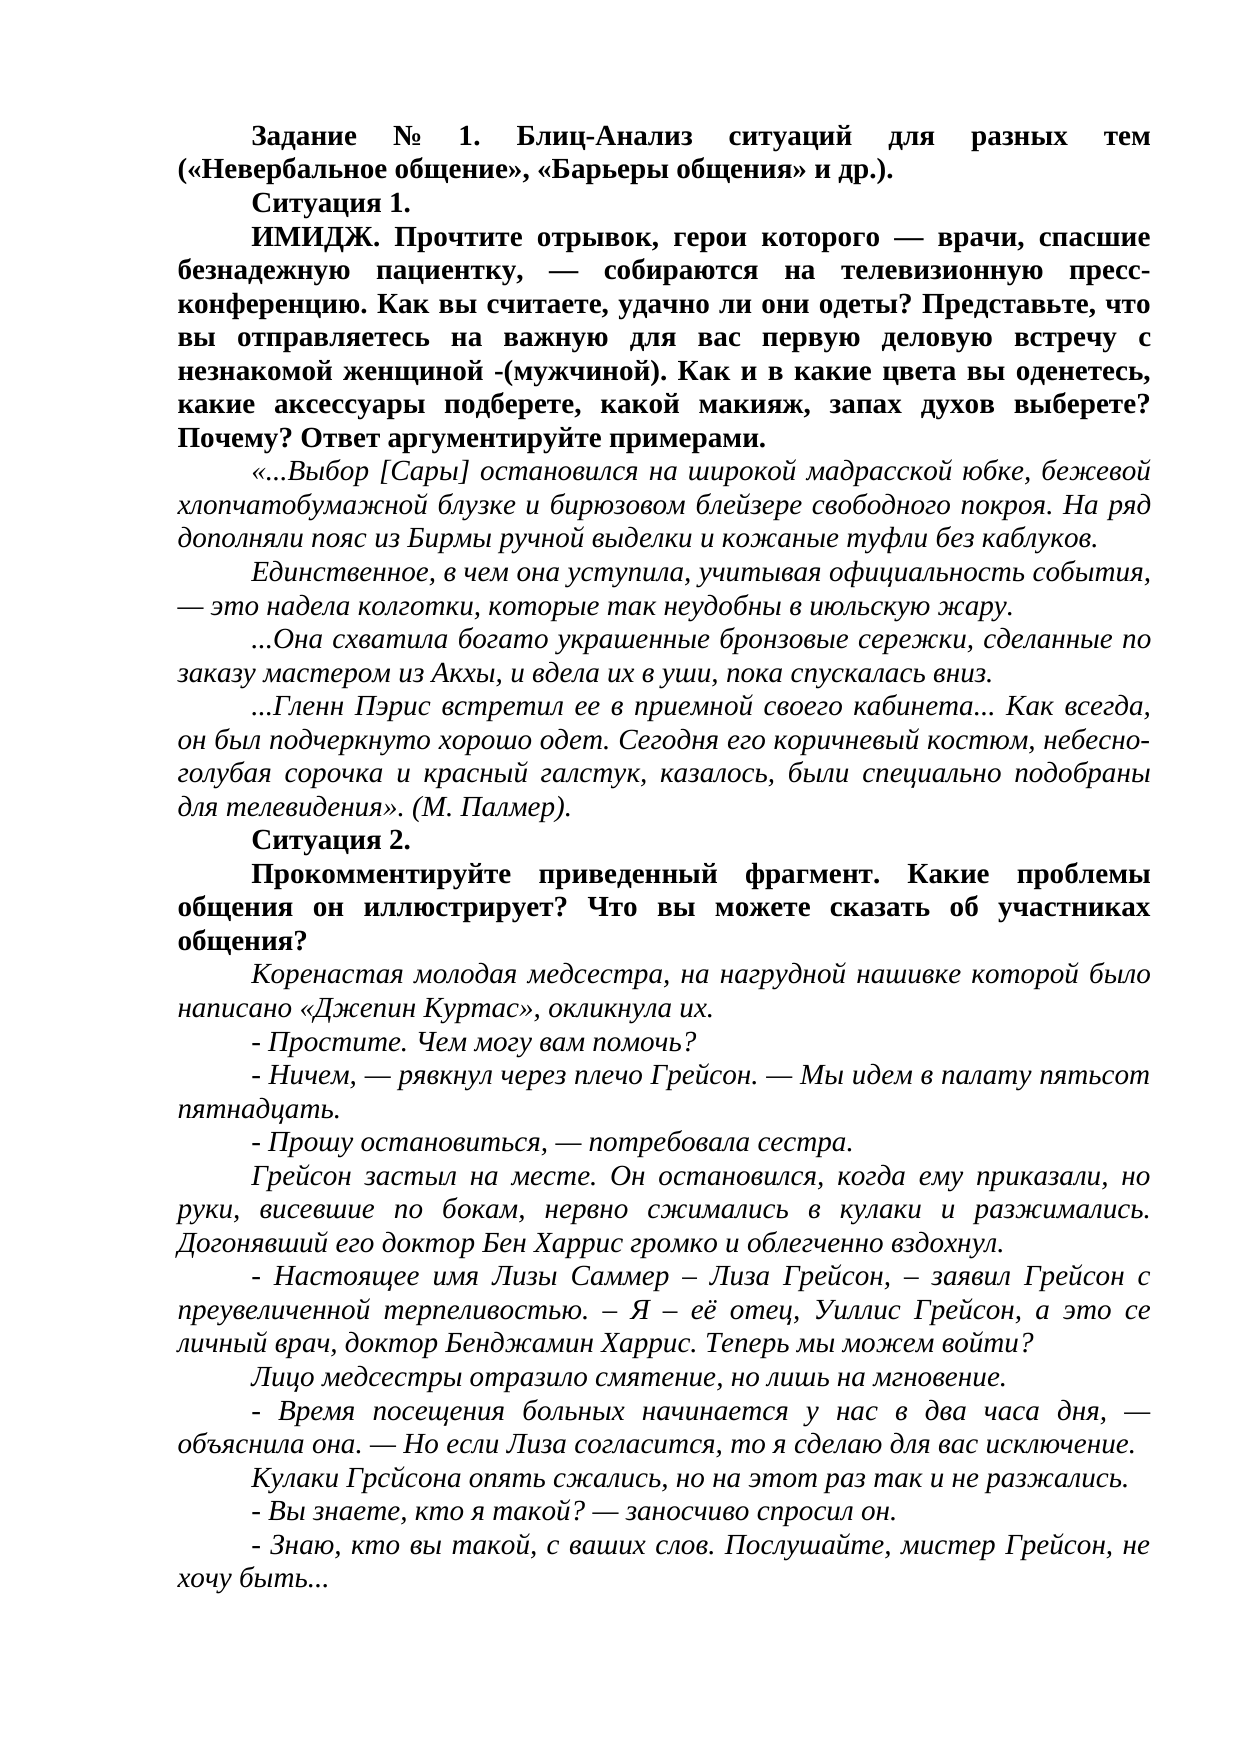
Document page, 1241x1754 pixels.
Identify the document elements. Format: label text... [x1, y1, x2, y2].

text - Настоящее имя Лизы Саммер – Лиза Грейсон, – заявил Грейсон с преувеличенной терпеливостью. – Я – её отец, Уиллис Грейсон, а это се личный врач, доктор Бенджамин Харрис. Теперь мы можем войти? [177, 1258, 1152, 1359]
text Прокомментируйте приведенный фрагмент. Какие проблемы общения он иллюстрирует? Что вы можете сказать об участниках общения? [177, 856, 1152, 957]
text Задание № 1. Блиц-Анализ ситуаций для разных тем («Невербальное общение», «Барьеры общения» и др.). [177, 118, 1152, 185]
text - Время посещения больных начинается у нас в два часа дня, — объяснила она. — Но если Лиза согласится, то я сделаю для вас исключение. [177, 1393, 1152, 1460]
text - Простите. Чем могу вам помочь? [177, 1024, 1152, 1057]
text «...Выбор [Сары] остановился на широкой мадрасской юбке, бежевой хлопчатобумажной блузке и бирюзовом блейзере свободного покроя. На ряд дополняли пояс из Бирмы ручной выделки и кожаные туфли без каблуков. [177, 453, 1152, 554]
text Кулаки Грсйсона опять сжались, но на этот раз так и не разжались. [177, 1460, 1152, 1493]
text Грейсон застыл на месте. Он остановился, когда ему приказали, но руки, висевшие по бокам, нервно сжимались в кулаки и разжимались. Догонявший его доктор Бен Харрис громко и облегченно вздохнул. [177, 1158, 1152, 1258]
text - Ничем, — рявкнул через плечо Грейсон. — Мы идем в палату пятьсот пятнадцать. [177, 1057, 1152, 1124]
text Ситуация 2. [177, 822, 1152, 856]
text Коренастая молодая медсестра, на нагрудной нашивке которой было написано «Джепин Куртас», окликнула их. [177, 957, 1152, 1024]
text Ситуация 1. [177, 185, 1152, 219]
text - Прошу остановиться, — потребовала сестра. [177, 1124, 1152, 1158]
text ...Гленн Пэрис встретил ее в приемной своего кабинета... Как всегда, он был подчеркнуто хорошо одет. Сегодня его коричневый костюм, небесно-голубая сорочка и красный галстук, казалось, были специально подобраны для телевидения». (М. Палмер). [177, 688, 1152, 822]
text ИМИДЖ. Прочтите отрывок, герои которого — врачи, спасшие безнадежную пациентку, — собираются на телевизионную пресс-конференцию. Как вы считаете, удачно ли они одеты? Представьте, что вы отправляетесь на важную для вас первую деловую встречу с незнакомой женщиной -(мужчиной). Как и в какие цвета вы оденетесь, какие аксессуары подберете, какой макияж, запах духов выберете? Почему? Ответ аргументируйте примерами. [177, 219, 1152, 453]
text Лицо медсестры отразило смятение, но лишь на мгновение. [177, 1359, 1152, 1393]
text - Вы знаете, кто я такой? — заносчиво спросил он. [177, 1493, 1152, 1527]
text - Знаю, кто вы такой, с ваших слов. Послушайте, мистер Грейсон, не хочу быть... [177, 1527, 1152, 1594]
text ...Она схватила богато украшенные бронзовые сережки, сделанные по заказу мастером из Акхы, и вдела их в уши, пока спускалась вниз. [177, 621, 1152, 688]
text Единственное, в чем она уступила, учитывая официальность события, — это надела колготки, которые так неудобны в июльскую жару. [177, 554, 1152, 621]
